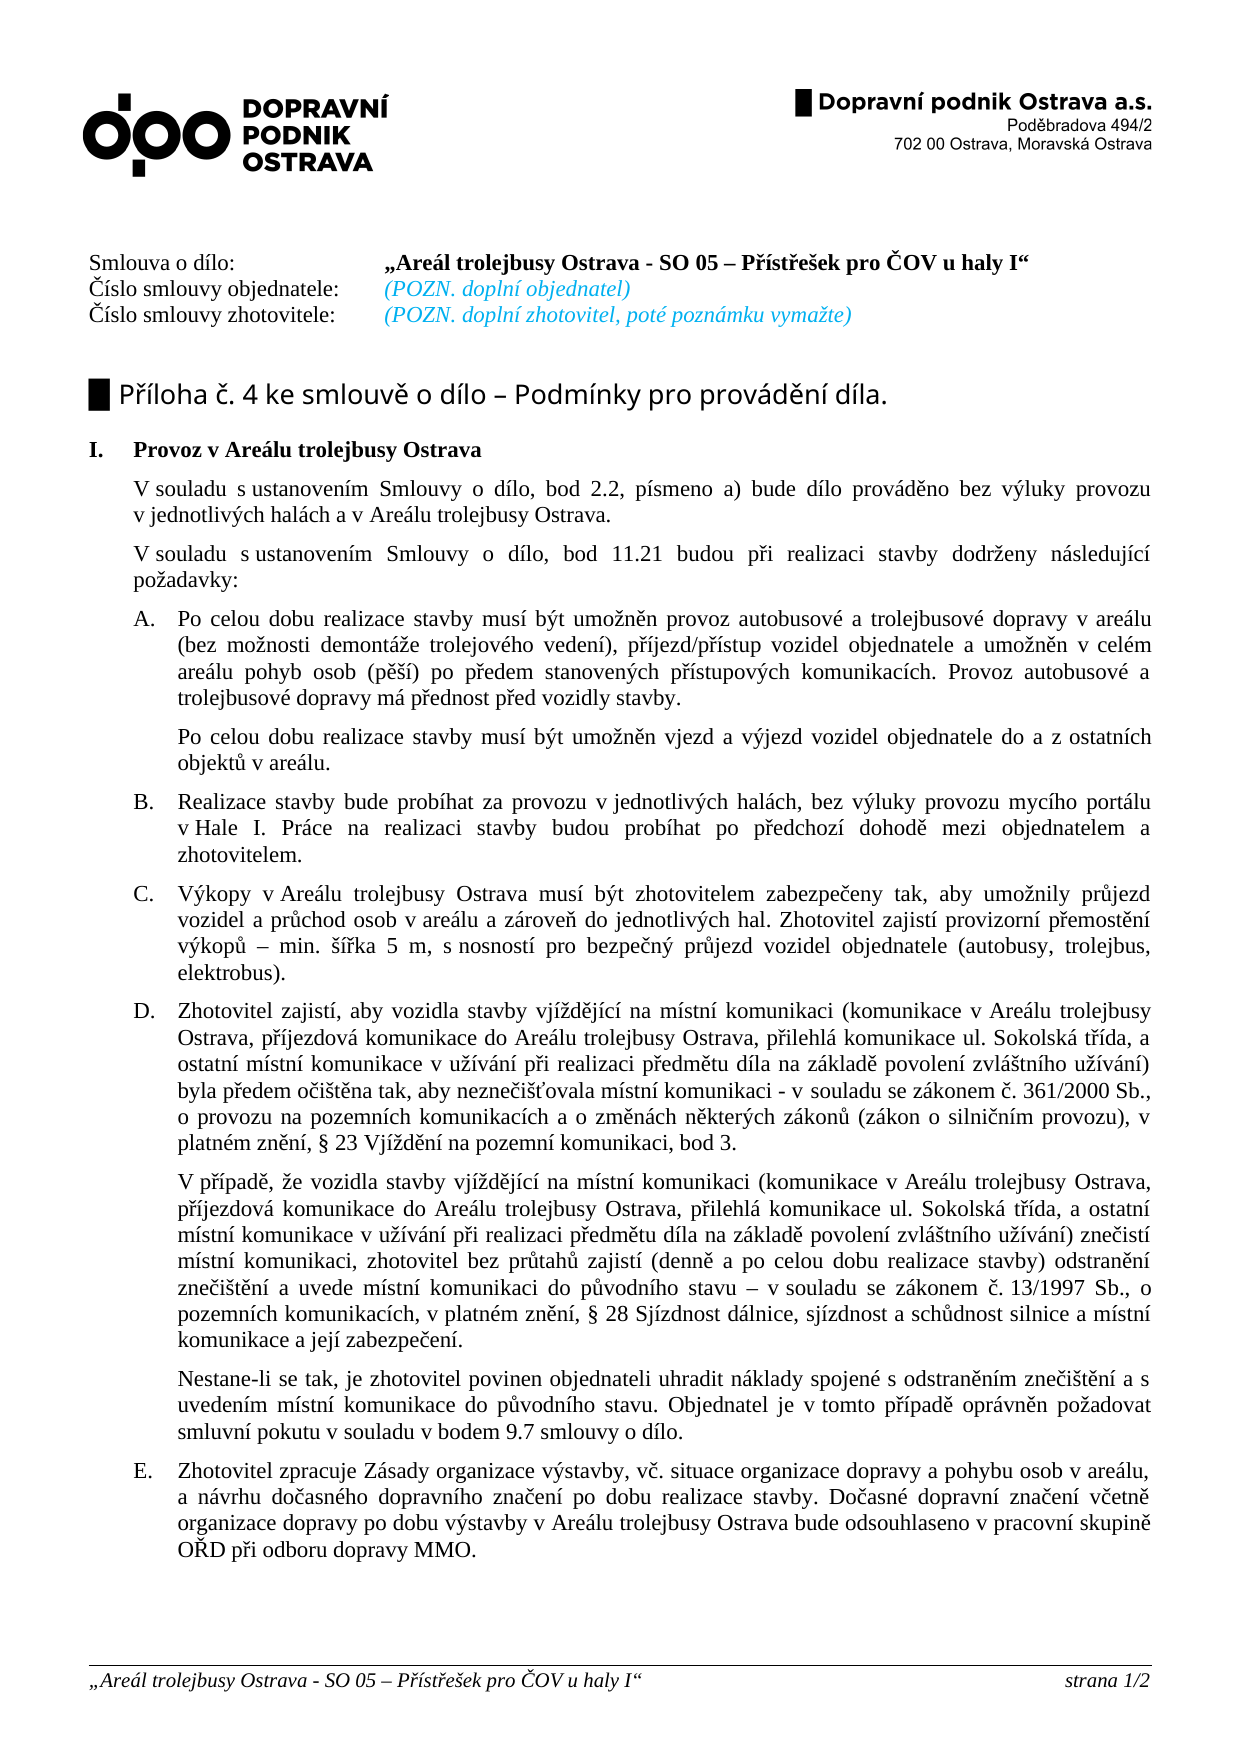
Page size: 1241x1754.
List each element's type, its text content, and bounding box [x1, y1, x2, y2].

list Provoz v Areálu trolejbusy Ostrava [89, 436, 1152, 462]
list Realizace stavby bude probíhat za provozu v jednotlivých halách, bez výluky provozu mycího portálu v Hale I. Práce na realizaci stavby budou probíhat po předchozí dohodě mezi objednatelem a zhotovitelem. [133, 788, 1152, 867]
text Nestane-li se tak, je zhotovitel povinen objednateli uhradit náklady spojené s odstraněním znečištění a s uvedením místní komunikace do původního stavu. Objednatel je v tomto případě oprávněn požadovat smluvní pokutu v souladu v bodem 9.7 smlouvy o dílo. [177, 1365, 1152, 1444]
text V souladu s ustanovením Smlouvy o dílo, bod 11.21 budou při realizaci stavby dodrženy následující požadavky: [133, 540, 1152, 592]
picture [82, 93, 389, 177]
list Zhotovitel zajistí, aby vozidla stavby vjíždějící na místní komunikaci (komunikace v Areálu trolejbusy Ostrava, příjezdová komunikace do Areálu trolejbusy Ostrava, přilehlá komunikace ul. Sokolská třída, a ostatní místní komunikace v užívání při realizaci předmětu díla na základě povolení zvláštního užívání) byla předem očištěna tak, aby neznečišťovala místní komunikaci - v souladu se zákonem č. 361/2000 Sb., o provozu na pozemních komunikacích a o změnách některých zákonů (zákon o silničním provozu), v platném znění, § 23 Vjíždění na pozemní komunikaci, bod 3. [133, 998, 1152, 1156]
text Číslo smlouvy objednatele: (POZN. doplní objednatel) [89, 275, 1152, 301]
list Výkopy v Areálu trolejbusy Ostrava musí být zhotovitelem zabezpečeny tak, aby umožnily průjezd vozidel a průchod osob v areálu a zároveň do jednotlivých hal. Zhotovitel zajistí provizorní přemostění výkopů – min. šířka 5 m, s nosností pro bezpečný průjezd vozidel objednatele (autobusy, trolejbus, elektrobus). [133, 880, 1152, 985]
list Po celou dobu realizace stavby musí být umožněn provoz autobusové a trolejbusové dopravy v areálu (bez možnosti demontáže trolejového vedení), příjezd/přístup vozidel objednatele a umožněn v celém areálu pohyb osob (pěší) po předem stanovených přístupových komunikacích. Provoz autobusové a trolejbusové dopravy má přednost před vozidly stavby. [133, 605, 1152, 710]
text V případě, že vozidla stavby vjíždějící na místní komunikaci (komunikace v Areálu trolejbusy Ostrava, příjezdová komunikace do Areálu trolejbusy Ostrava, přilehlá komunikace ul. Sokolská třída, a ostatní místní komunikace v užívání při realizaci předmětu díla na základě povolení zvláštního užívání) znečistí místní komunikaci, zhotovitel bez průtahů zajistí (denně a po celou dobu realizace stavby) odstranění znečištění a uvede místní komunikaci do původního stavu – v souladu se zákonem č. 13/1997 Sb., o pozemních komunikacích, v platném znění, § 28 Sjízdnost dálnice, sjízdnost a schůdnost silnice a místní komunikace a její zabezpečení. [177, 1168, 1152, 1353]
text Po celou dobu realizace stavby musí být umožněn vjezd a výjezd vozidel objednatele do a z ostatních objektů v areálu. [177, 723, 1152, 776]
text Číslo smlouvy zhotovitele: (POZN. doplní zhotovitel, poté poznámku vymažte) [89, 301, 1152, 328]
subtitle Příloha č. 4 ke smlouvě o dílo – Podmínky pro provádění díla. [89, 378, 1152, 411]
picture [795, 89, 1152, 152]
text Smlouva o dílo: „Areál trolejbusy Ostrava - SO 05 – Přístřešek pro ČOV u haly I“ [89, 248, 1152, 275]
list Zhotovitel zpracuje Zásady organizace výstavby, vč. situace organizace dopravy a pohybu osob v areálu, a návrhu dočasného dopravního značení po dobu realizace stavby. Dočasné dopravní značení včetně organizace dopravy po dobu výstavby v Areálu trolejbusy Ostrava bude odsouhlaseno v pracovní skupině OŘD při odboru dopravy MMO. [133, 1457, 1152, 1562]
text V souladu s ustanovením Smlouvy o dílo, bod 2.2, písmeno a) bude dílo prováděno bez výluky provozu v jednotlivých halách a v Areálu trolejbusy Ostrava. [133, 474, 1152, 527]
